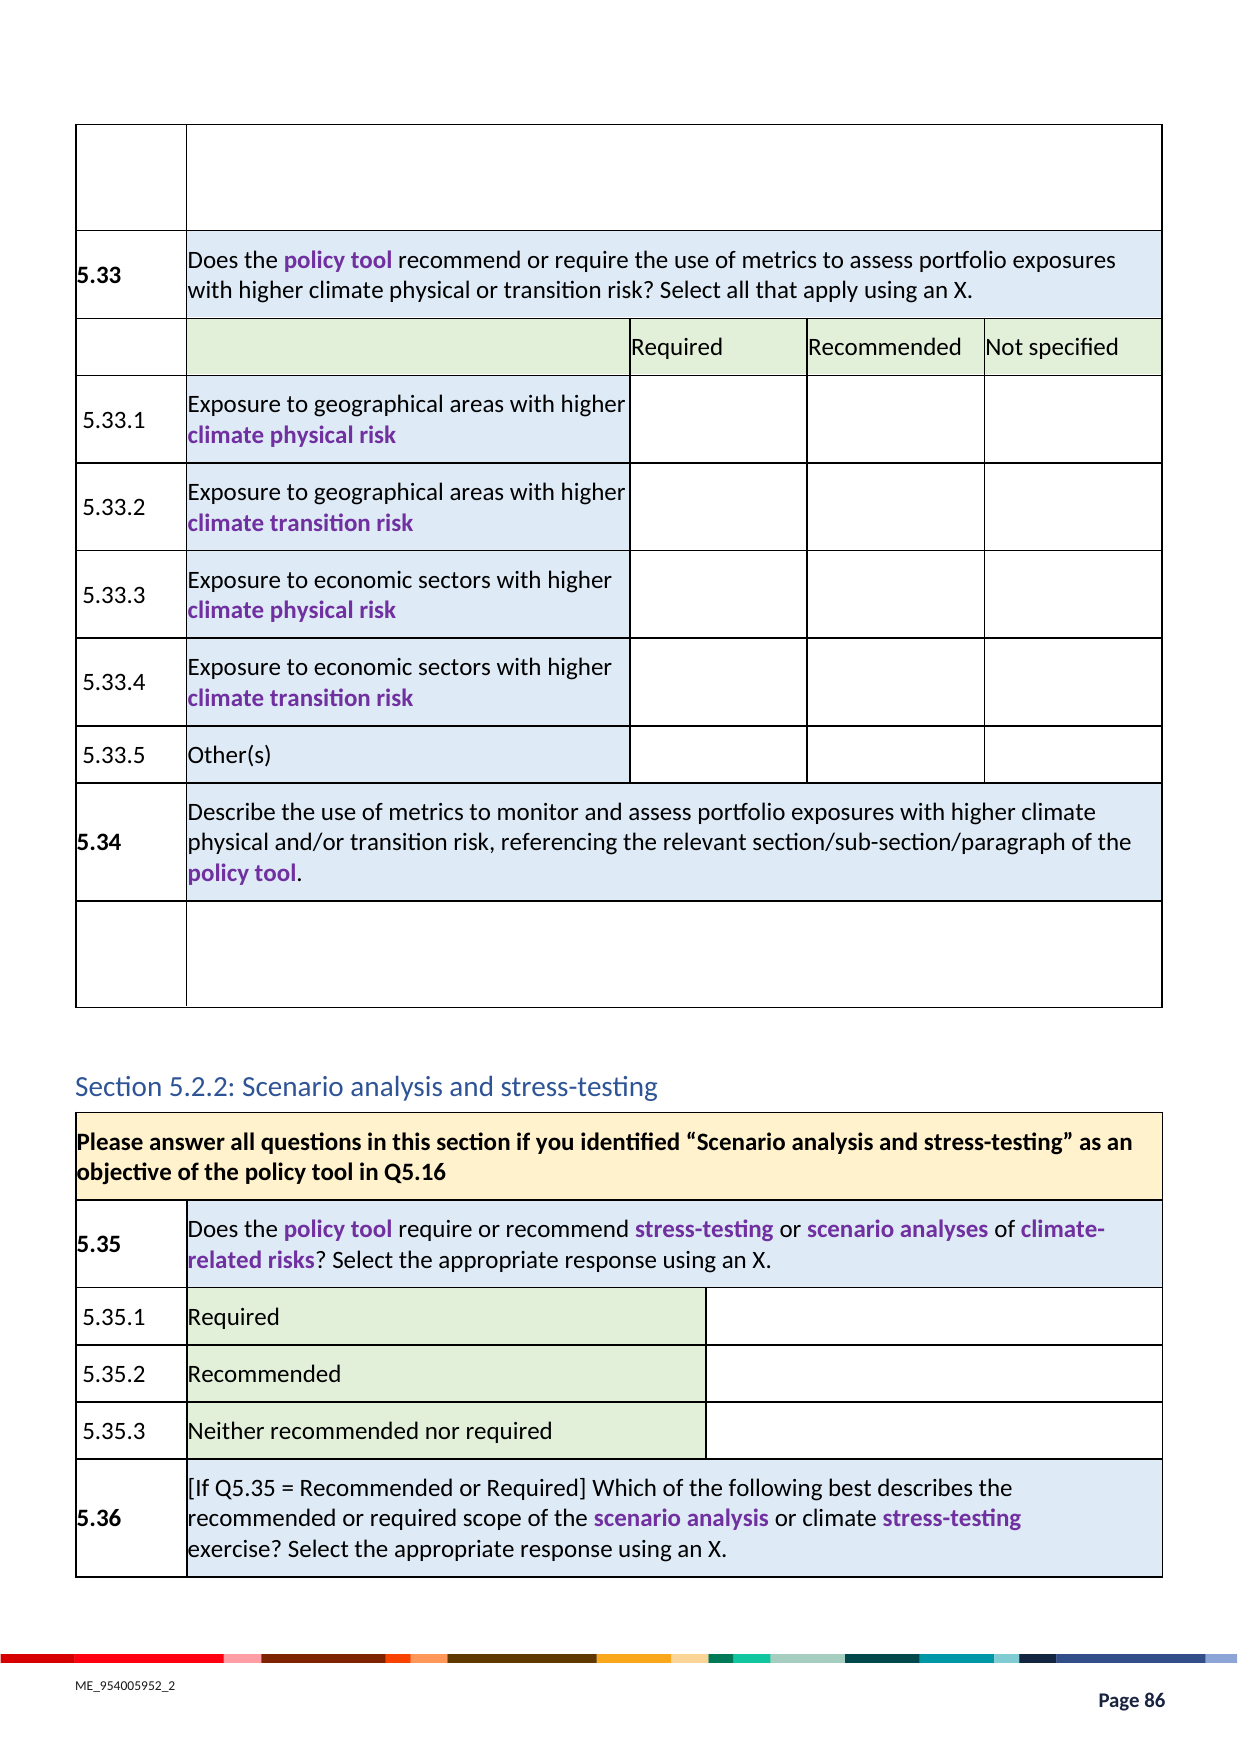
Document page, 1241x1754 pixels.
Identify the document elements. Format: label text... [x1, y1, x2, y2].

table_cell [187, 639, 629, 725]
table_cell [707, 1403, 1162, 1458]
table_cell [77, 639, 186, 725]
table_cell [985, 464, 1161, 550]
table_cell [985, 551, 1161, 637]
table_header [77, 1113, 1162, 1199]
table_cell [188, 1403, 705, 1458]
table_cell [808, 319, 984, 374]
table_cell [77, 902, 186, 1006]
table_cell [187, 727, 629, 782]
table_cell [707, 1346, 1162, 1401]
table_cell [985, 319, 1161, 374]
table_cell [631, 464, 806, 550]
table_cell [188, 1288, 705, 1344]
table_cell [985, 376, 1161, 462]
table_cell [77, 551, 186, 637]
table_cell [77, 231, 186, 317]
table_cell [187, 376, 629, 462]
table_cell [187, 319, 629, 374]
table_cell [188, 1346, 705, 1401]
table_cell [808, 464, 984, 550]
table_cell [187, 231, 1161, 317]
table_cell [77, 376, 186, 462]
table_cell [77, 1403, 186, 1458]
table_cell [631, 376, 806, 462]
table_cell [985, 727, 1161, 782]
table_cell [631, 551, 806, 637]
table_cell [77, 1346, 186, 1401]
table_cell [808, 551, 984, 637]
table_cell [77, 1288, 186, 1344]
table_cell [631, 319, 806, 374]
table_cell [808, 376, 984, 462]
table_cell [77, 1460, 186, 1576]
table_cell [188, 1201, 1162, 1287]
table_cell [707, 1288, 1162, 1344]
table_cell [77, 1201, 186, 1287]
picture [0, 1654, 1236, 1663]
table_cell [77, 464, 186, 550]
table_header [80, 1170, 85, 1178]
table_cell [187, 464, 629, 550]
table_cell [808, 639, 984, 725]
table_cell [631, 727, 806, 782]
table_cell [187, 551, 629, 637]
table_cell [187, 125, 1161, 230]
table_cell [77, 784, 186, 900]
subtitle Section 5.2.2: Scenario analysis and stress-testing [75, 1068, 1165, 1103]
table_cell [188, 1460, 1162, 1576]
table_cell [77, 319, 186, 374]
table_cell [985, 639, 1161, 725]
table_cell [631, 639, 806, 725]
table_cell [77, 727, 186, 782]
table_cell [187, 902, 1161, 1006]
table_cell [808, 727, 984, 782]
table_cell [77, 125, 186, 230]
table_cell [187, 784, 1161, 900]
